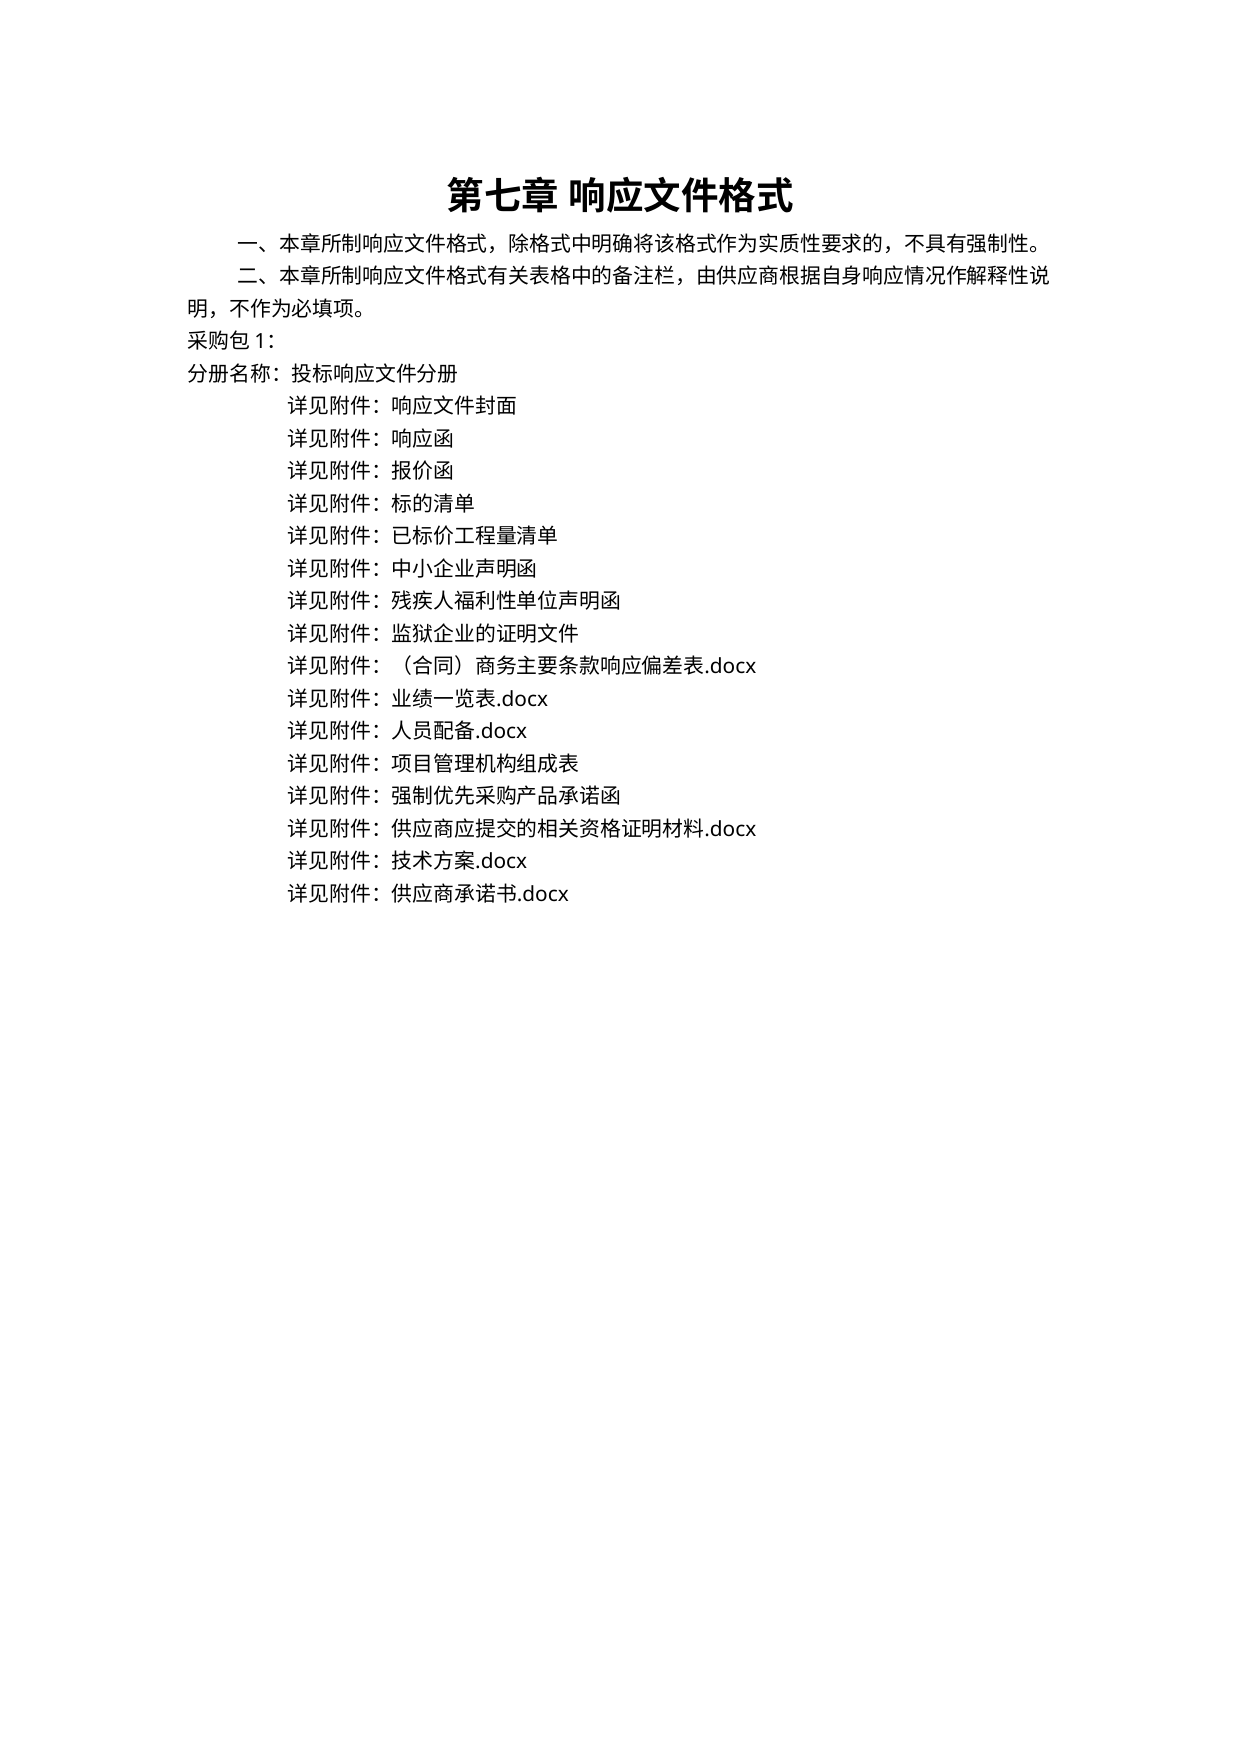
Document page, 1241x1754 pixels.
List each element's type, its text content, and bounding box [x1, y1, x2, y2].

text 详见附件：标的清单 [187, 487, 1053, 519]
text 详见附件：残疾人福利性单位声明函 [187, 584, 1053, 617]
text 详见附件：（合同）商务主要条款响应偏差表.docx [187, 649, 1053, 682]
text 第七章 响应文件格式 [187, 162, 1053, 227]
text 详见附件：供应商承诺书.docx [187, 877, 1053, 909]
text 详见附件：已标价工程量清单 [187, 519, 1053, 552]
text 详见附件：监狱企业的证明文件 [187, 617, 1053, 649]
text 详见附件：技术方案.docx [187, 844, 1053, 877]
text 详见附件：响应函 [187, 422, 1053, 454]
text 详见附件：人员配备.docx [187, 714, 1053, 747]
text 详见附件：业绩一览表.docx [187, 682, 1053, 714]
text 详见附件：项目管理机构组成表 [187, 747, 1053, 779]
text 详见附件：强制优先采购产品承诺函 [187, 779, 1053, 812]
text 详见附件：响应文件封面 [187, 389, 1053, 422]
text 详见附件：报价函 [187, 454, 1053, 487]
text 一、本章所制响应文件格式，除格式中明确将该格式作为实质性要求的，不具有强制性。 [187, 227, 1053, 259]
text 详见附件：供应商应提交的相关资格证明材料.docx [187, 812, 1053, 844]
text 分册名称：投标响应文件分册 [187, 357, 1053, 389]
text 采购包1： [187, 324, 1053, 357]
text 二、本章所制响应文件格式有关表格中的备注栏，由供应商根据自身响应情况作解释性说明，不作为必填项。 [187, 259, 1053, 324]
text 详见附件：中小企业声明函 [187, 552, 1053, 584]
